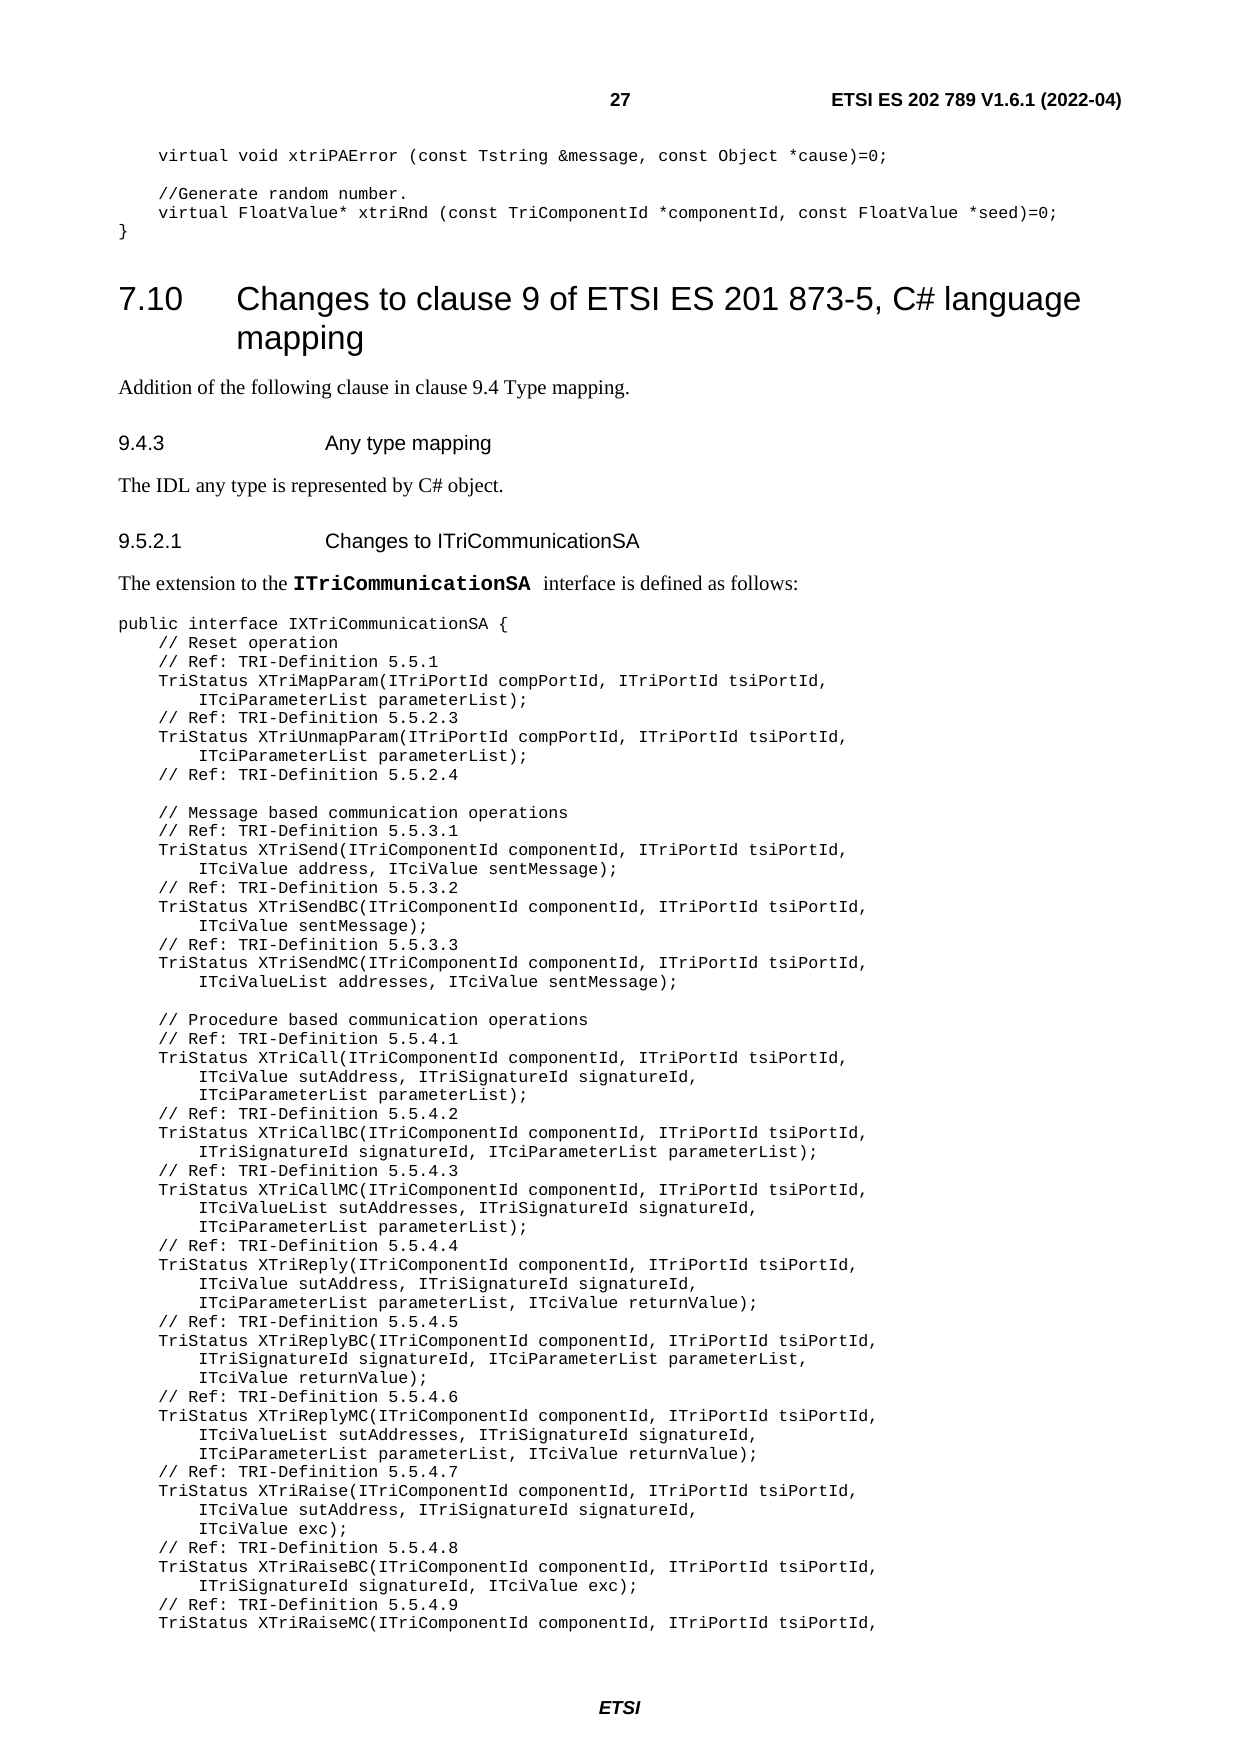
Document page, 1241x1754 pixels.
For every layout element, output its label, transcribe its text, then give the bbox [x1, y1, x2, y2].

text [118, 616, 1122, 1634]
text The extension to the ITriCommunicationSA interface is defined as follows: [118, 571, 1122, 597]
subtitle 7.10 Changes to clause 9 of ETSI ES 201 873-5, C# language mapping [118, 279, 1122, 356]
text 9.4.3 Any type mapping [118, 430, 1122, 454]
text virtual void xtriPAError (const Tstring &message, const Object *cause)=0; [118, 148, 1122, 166]
text The IDL any type is represented by C# object. [118, 473, 1122, 497]
text virtual FloatValue* xtriRnd (const TriComponentId *componentId, const FloatValue *seed)=0; [118, 204, 1122, 223]
text 9.5.2.1 Changes to ITriCommunicationSA [118, 528, 1122, 552]
text } [118, 223, 1122, 242]
text //Generate random number. [118, 185, 1122, 204]
text Addition of the following clause in clause 9.4 Type mapping. [118, 375, 1122, 399]
